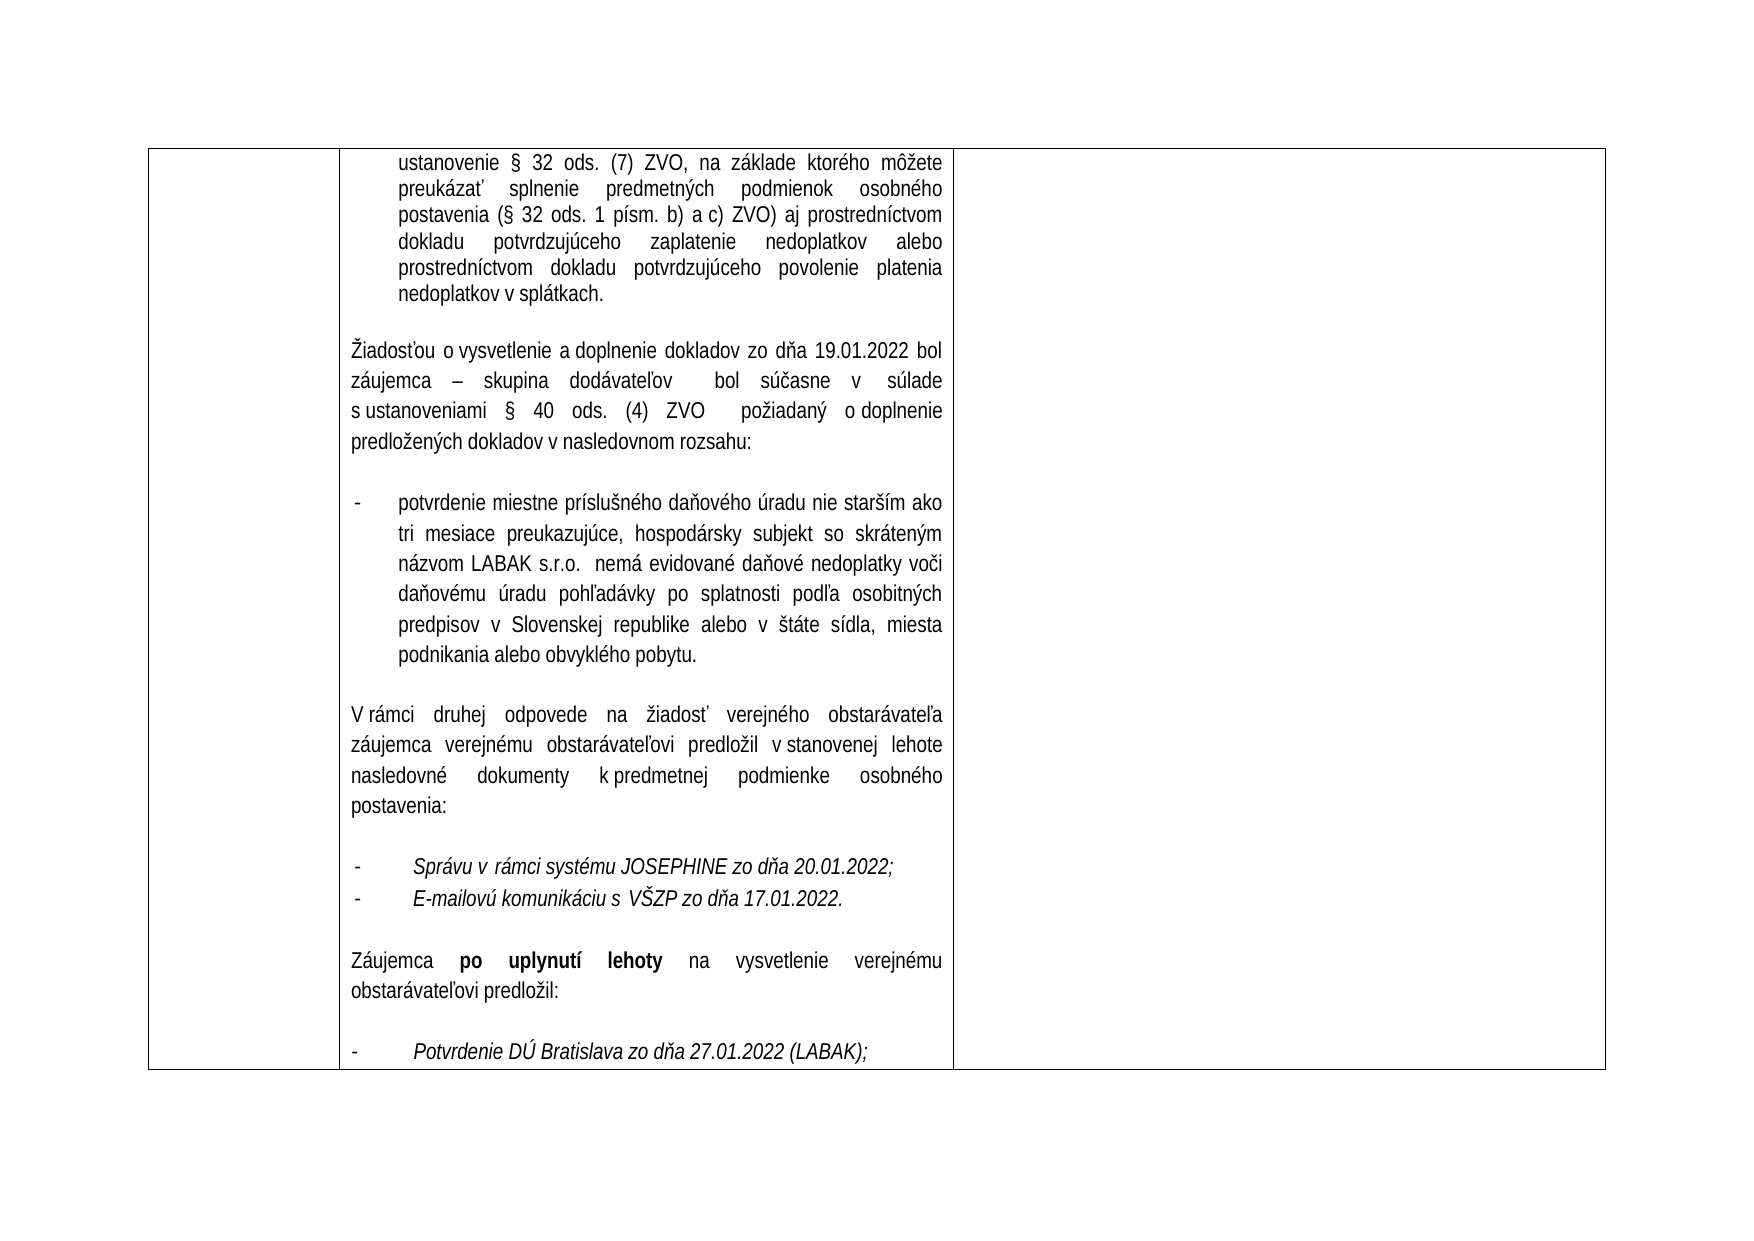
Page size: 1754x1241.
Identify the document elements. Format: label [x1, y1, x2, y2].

table_cell [954, 149, 1605, 1069]
table_cell [340, 149, 953, 1069]
table_cell [149, 149, 339, 1069]
